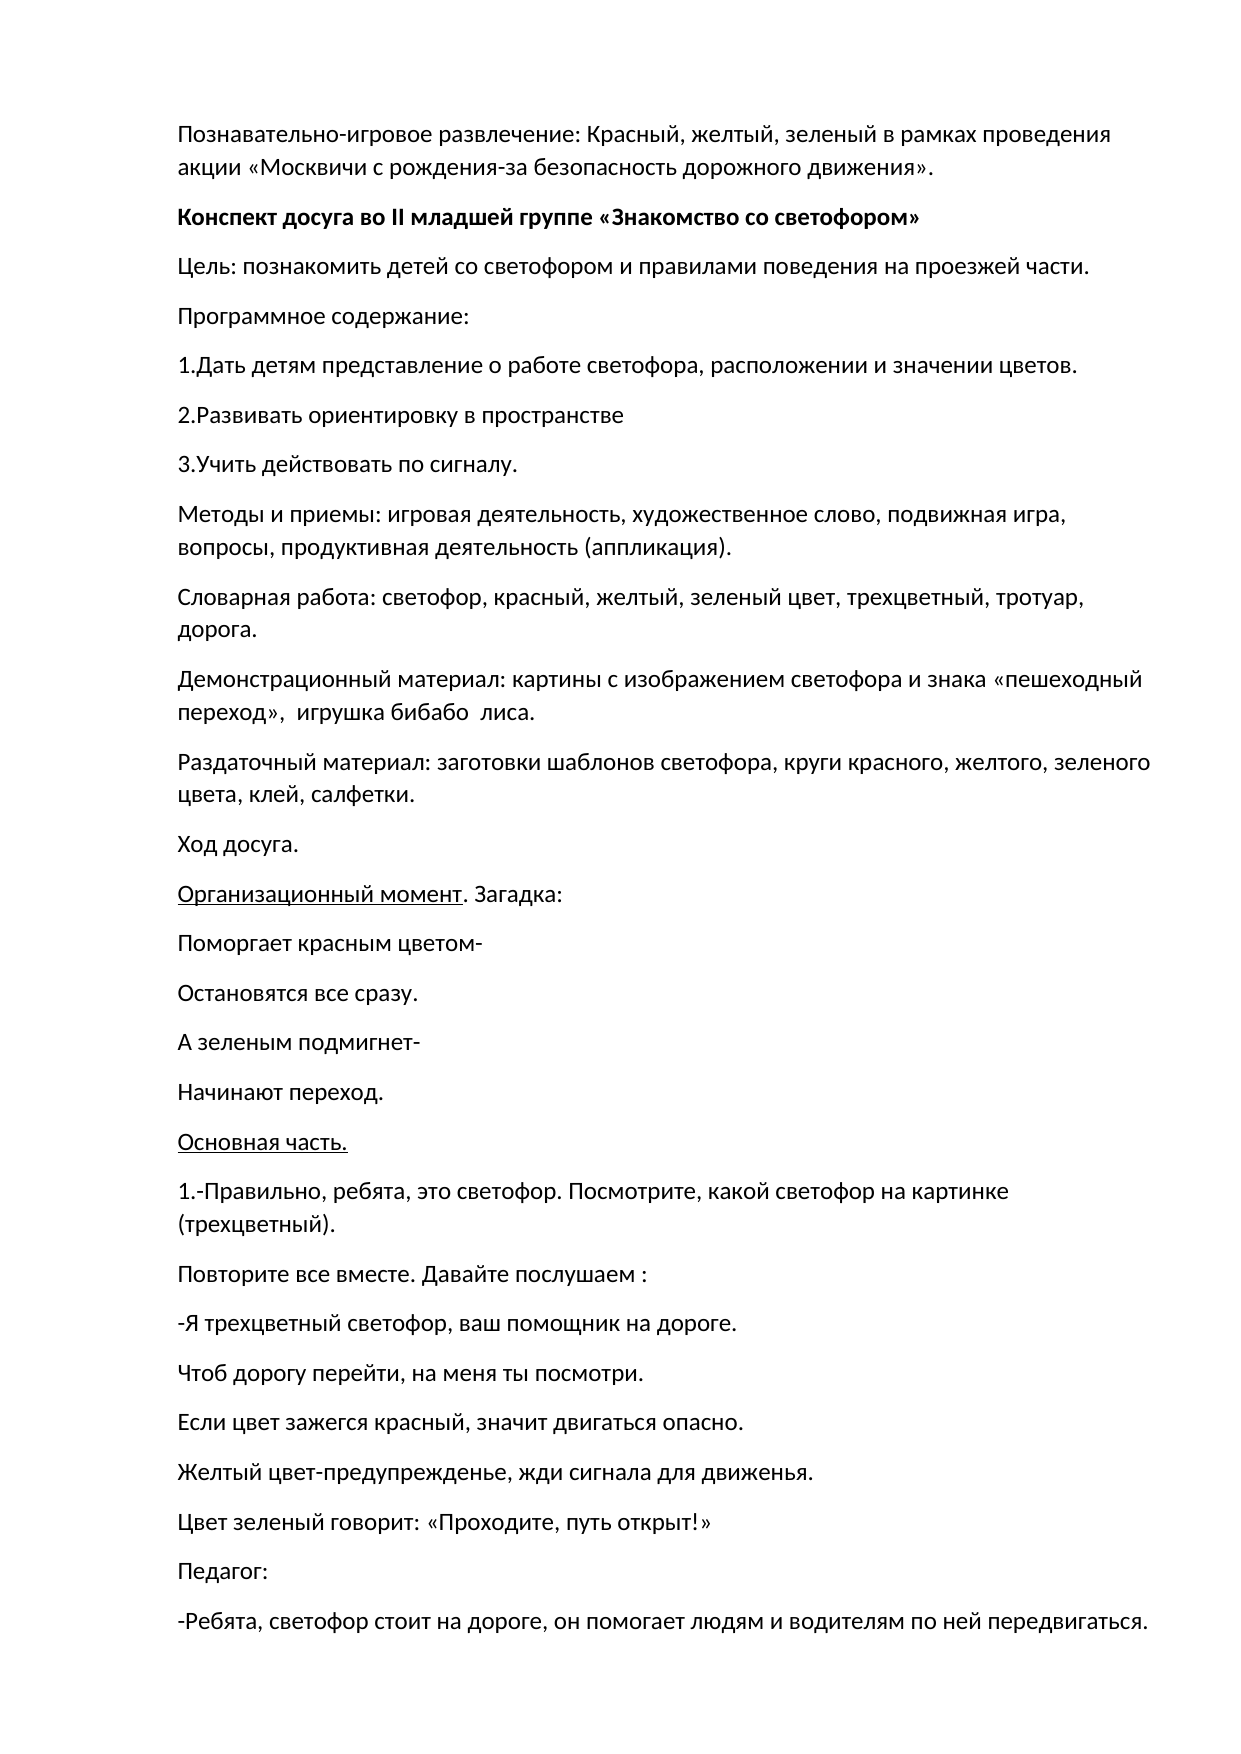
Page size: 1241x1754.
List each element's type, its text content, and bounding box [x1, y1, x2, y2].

text Цвет зеленый говорит: «Проходите, путь открыт!» [177, 1506, 1152, 1536]
text Познавательно-игровое развлечение: Красный, желтый, зеленый в рамках проведения акции «Москвичи с рождения-за безопасность дорожного движения». [177, 118, 1152, 182]
text -Я трехцветный светофор, ваш помощник на дороге. [177, 1307, 1152, 1338]
text Если цвет зажегся красный, значит двигаться опасно. [177, 1406, 1152, 1437]
text Словарная работа: светофор, красный, желтый, зеленый цвет, трехцветный, тротуар, дорога. [177, 581, 1152, 644]
text Раздаточный материал: заготовки шаблонов светофора, круги красного, желтого, зеленого цвета, клей, салфетки. [177, 746, 1152, 809]
text 3.Учить действовать по сигналу. [177, 448, 1152, 479]
text 2.Развивать ориентировку в пространстве [177, 399, 1152, 429]
text 1.Дать детям представление о работе светофора, расположении и значении цветов. [177, 349, 1152, 380]
text 1.-Правильно, ребята, это светофор. Посмотрите, какой светофор на картинке (трехцветный). [177, 1175, 1152, 1239]
text Повторите все вместе. Давайте послушаем : [177, 1258, 1152, 1288]
text Методы и приемы: игровая деятельность, художественное слово, подвижная игра, вопросы, продуктивная деятельность (аппликация). [177, 498, 1152, 562]
text Ход досуга. [177, 828, 1152, 859]
text Демонстрационный материал: картины с изображением светофора и знака «пешеходный переход», игрушка бибабо лиса. [177, 663, 1152, 727]
text Желтый цвет-предупрежденье, жди сигнала для движенья. [177, 1456, 1152, 1487]
text -Ребята, светофор стоит на дороге, он помогает людям и водителям по ней передвигаться. [177, 1605, 1152, 1635]
text Педагог: [177, 1555, 1152, 1586]
text Цель: познакомить детей со светофором и правилами поведения на проезжей части. [177, 250, 1152, 281]
text Поморгает красным цветом- [177, 927, 1152, 958]
text Остановятся все сразу. [177, 977, 1152, 1007]
text Основная часть. [177, 1126, 1152, 1156]
text Начинают переход. [177, 1076, 1152, 1107]
text А зеленым подмигнет- [177, 1026, 1152, 1057]
text Программное содержание: [177, 300, 1152, 330]
text Чтоб дорогу перейти, на меня ты посмотри. [177, 1357, 1152, 1387]
text Конспект досуга во II младшей группе «Знакомство со светофором» [177, 201, 1152, 231]
text Организационный момент. Загадка: [177, 878, 1152, 908]
